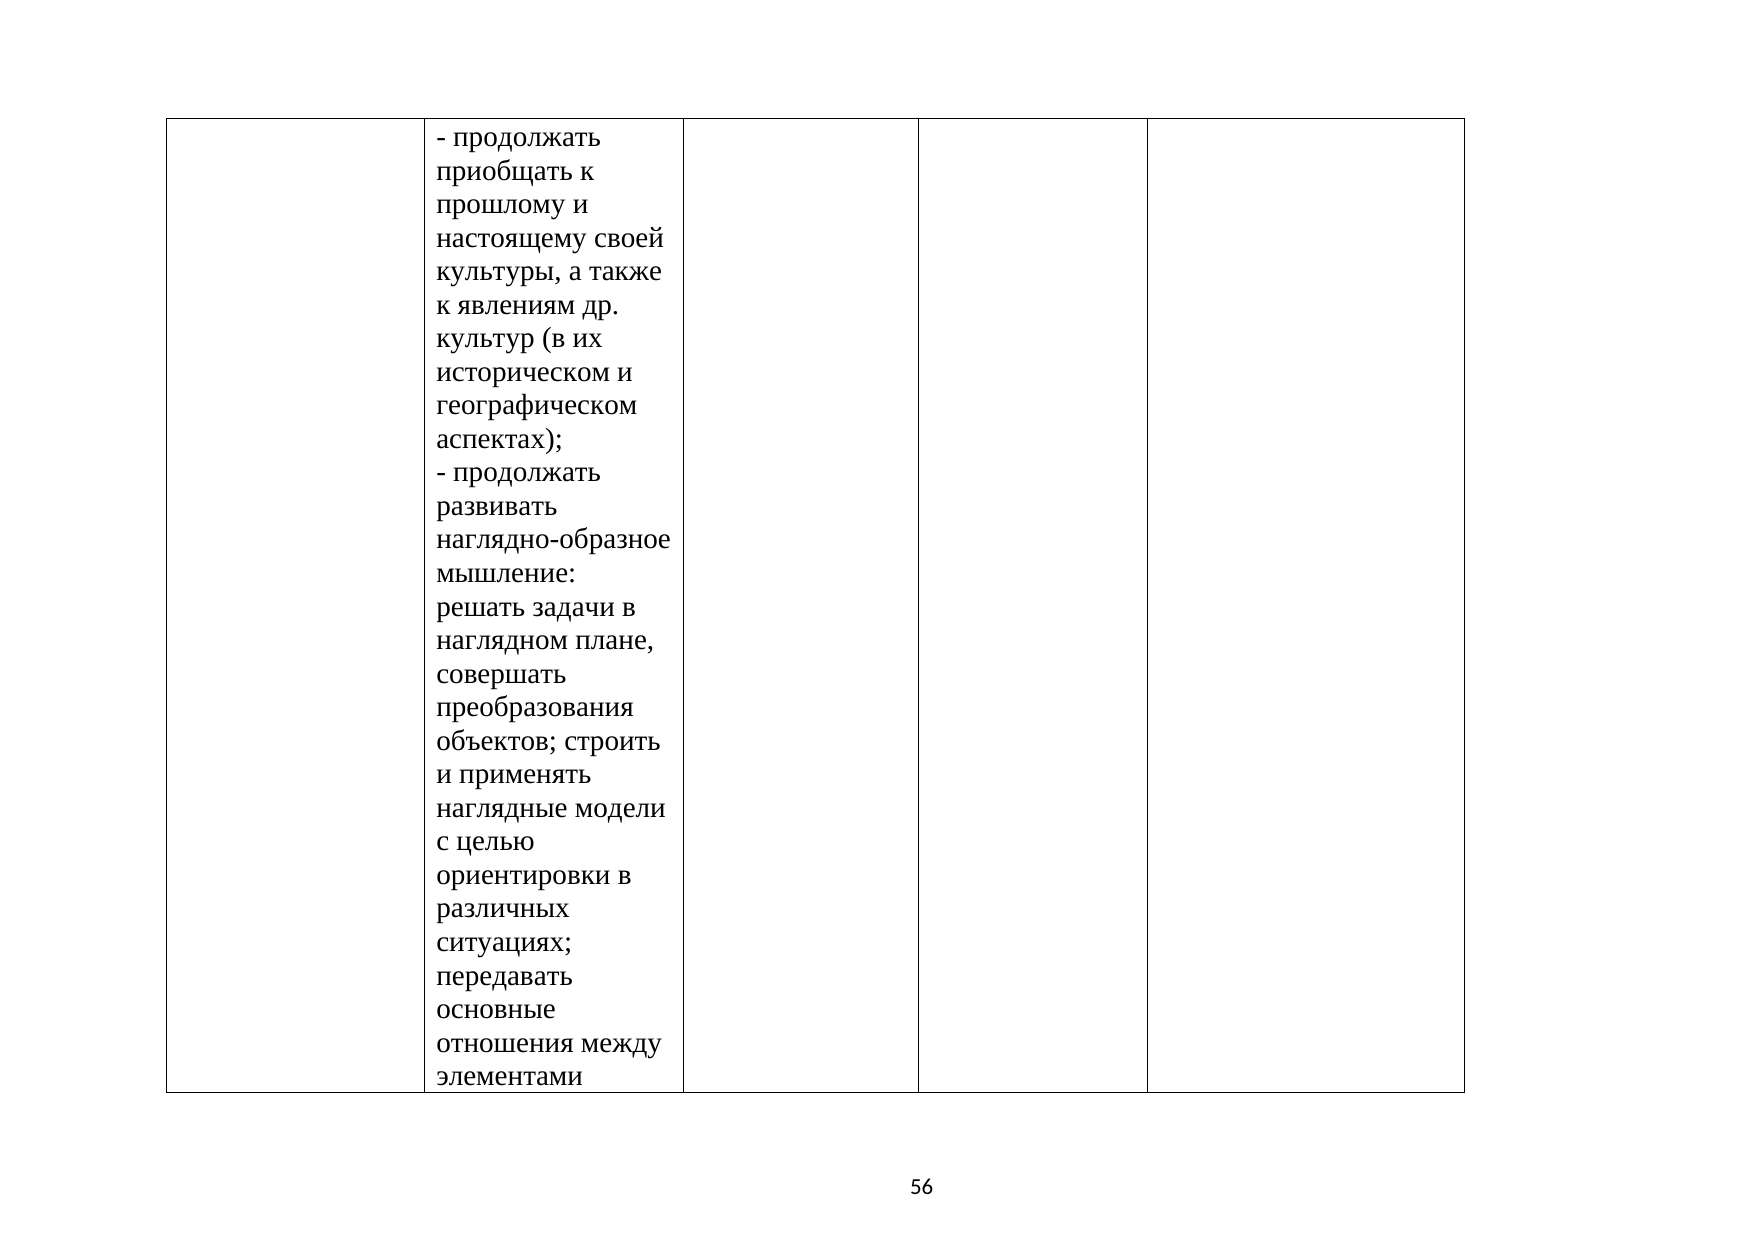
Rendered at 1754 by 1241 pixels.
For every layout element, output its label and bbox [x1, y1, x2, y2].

table_cell [1148, 119, 1464, 1092]
table_cell [684, 119, 918, 1092]
table_cell [167, 119, 424, 1092]
table_cell [425, 119, 683, 1092]
table_cell [919, 119, 1147, 1092]
